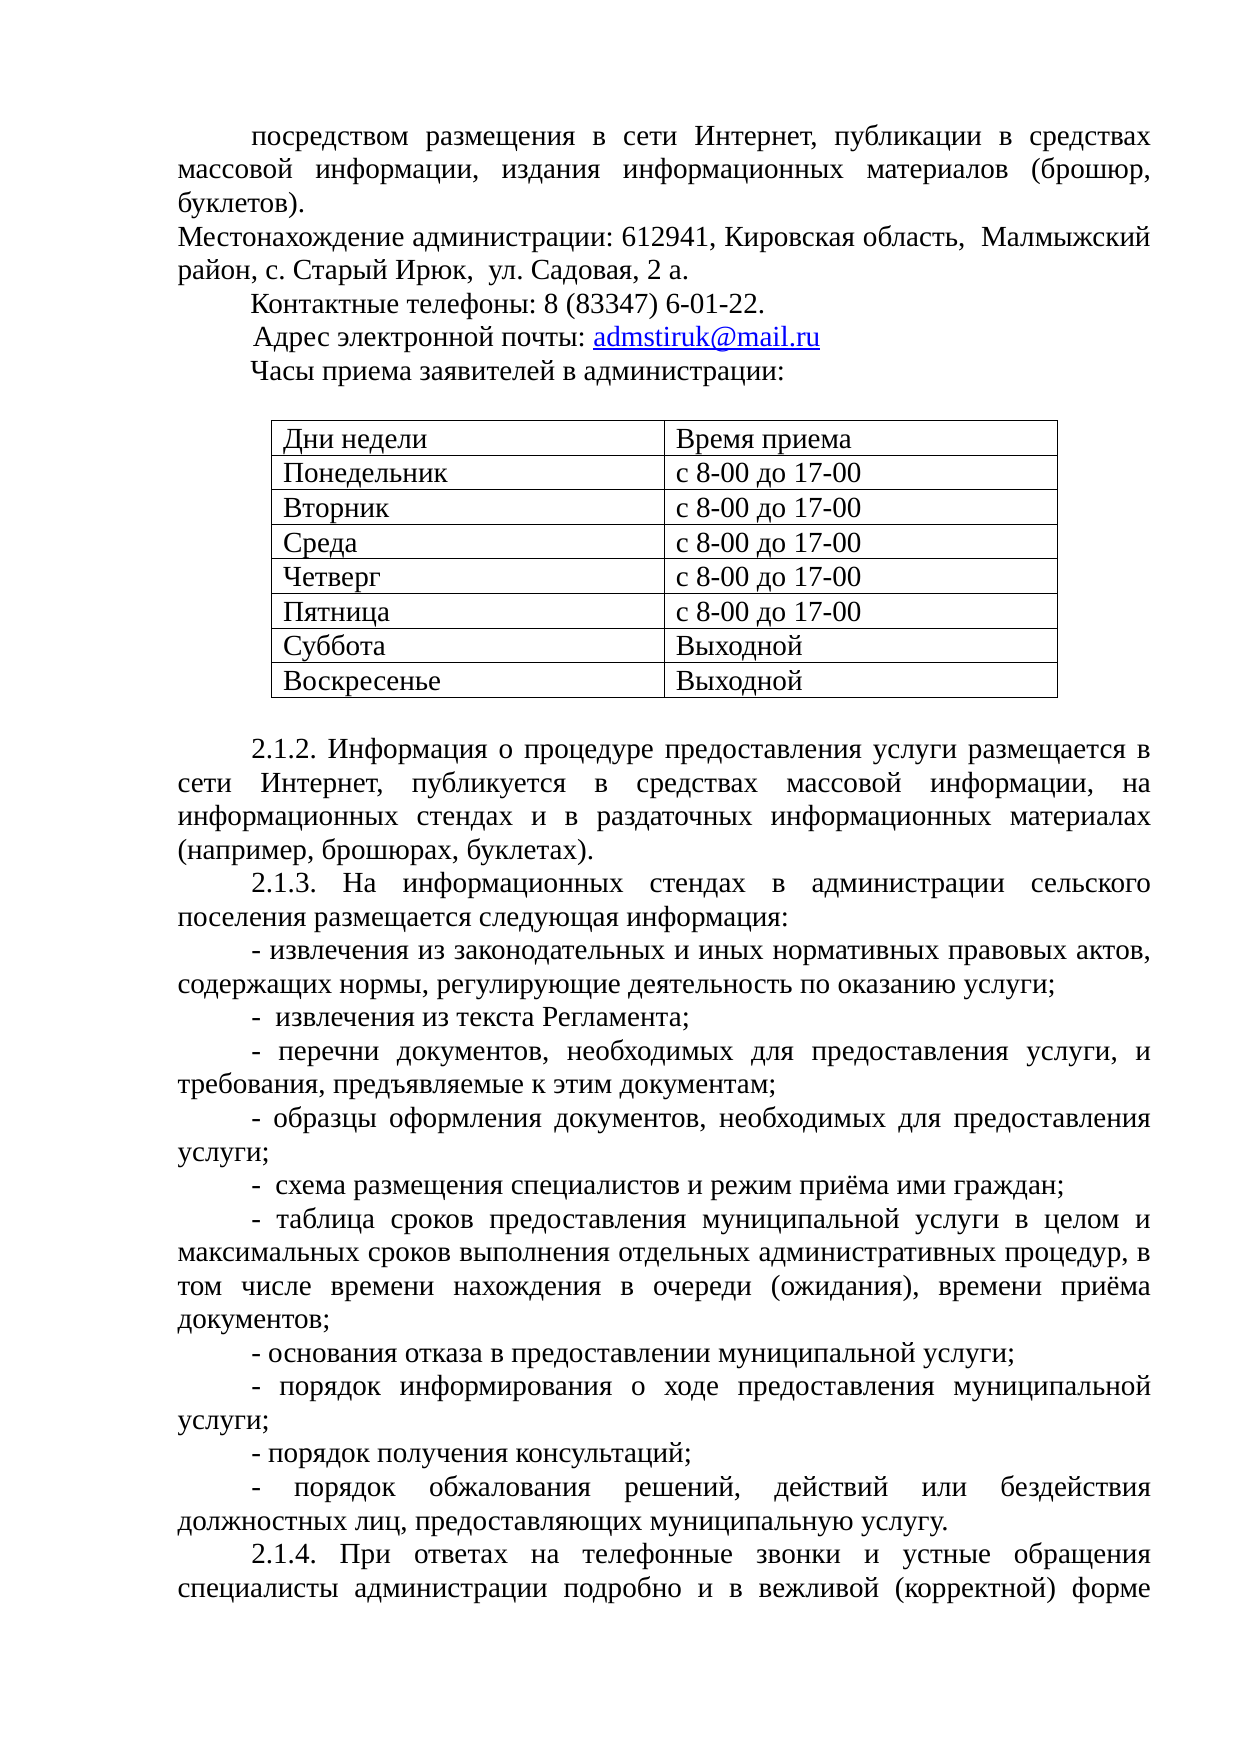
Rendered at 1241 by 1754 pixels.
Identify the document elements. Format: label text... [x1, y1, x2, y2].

table_cell Выходной [665, 629, 1057, 662]
table_cell Суббота [272, 629, 664, 662]
table_cell Вторник [272, 490, 664, 524]
text - порядок информирования о ходе предоставления муниципальной услуги; [177, 1368, 1152, 1436]
text - таблица сроков предоставления муниципальной услуги в целом и максимальных сроков выполнения отдельных административных процедур, в том числе времени нахождения в очереди (ожидания), времени приёма документов; [177, 1201, 1152, 1335]
text Местонахождение администрации: 612941, Кировская область, Малмыжский район, с. Старый Ирюк, ул. Садовая, 2 а. [177, 219, 1152, 286]
table_header Дни недели [272, 421, 664, 454]
text - извлечения из текста Регламента; [177, 999, 1152, 1033]
text Часы приема заявителей в администрации: [177, 353, 1152, 386]
table_cell с 8-00 до 17-00 [665, 525, 1057, 558]
text - порядок обжалования решений, действий или бездействия должностных лиц, предоставляющих муниципальную услугу. [177, 1469, 1152, 1536]
table_cell Среда [272, 525, 664, 558]
text - извлечения из законодательных и иных нормативных правовых актов, содержащих нормы, регулирующие деятельность по оказанию услуги; [177, 932, 1152, 999]
table_cell Пятница [272, 594, 664, 627]
text - основания отказа в предоставлении муниципальной услуги; [177, 1335, 1152, 1368]
text 2.1.2. Информация о процедуре предоставления услуги размещается в сети Интернет, публикуется в средствах массовой информации, на информационных стендах и в раздаточных информационных материалах (например, брошюрах, буклетах). [177, 731, 1152, 865]
text - перечни документов, необходимых для предоставления услуги, и требования, предъявляемые к этим документам; [177, 1033, 1152, 1100]
text - образцы оформления документов, необходимых для предоставления услуги; [177, 1100, 1152, 1167]
table_cell с 8-00 до 17-00 [665, 490, 1057, 524]
text - порядок получения консультаций; [177, 1436, 1152, 1469]
table_cell Четверг [272, 559, 664, 593]
table_header Время приема [665, 421, 1057, 454]
table_cell Воскресенье [272, 663, 664, 697]
text посредством размещения в сети Интернет, публикации в средствах массовой информации, издания информационных материалов (брошюр, буклетов). [177, 118, 1152, 219]
text Адрес электронной почты: admstiruk@mail.ru [177, 319, 1152, 353]
text - схема размещения специалистов и режим приёма ими граждан; [177, 1167, 1152, 1201]
table_cell с 8-00 до 17-00 [665, 456, 1057, 489]
table_cell Понедельник [272, 456, 664, 489]
table_cell Выходной [665, 663, 1057, 697]
table_cell с 8-00 до 17-00 [665, 594, 1057, 627]
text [177, 1536, 1152, 1603]
table_cell с 8-00 до 17-00 [665, 559, 1057, 593]
text 2.1.3. На информационных стендах в администрации сельского поселения размещается следующая информация: [177, 865, 1152, 932]
text Контактные телефоны: 8 (83347) 6-01-22. [177, 286, 1152, 319]
